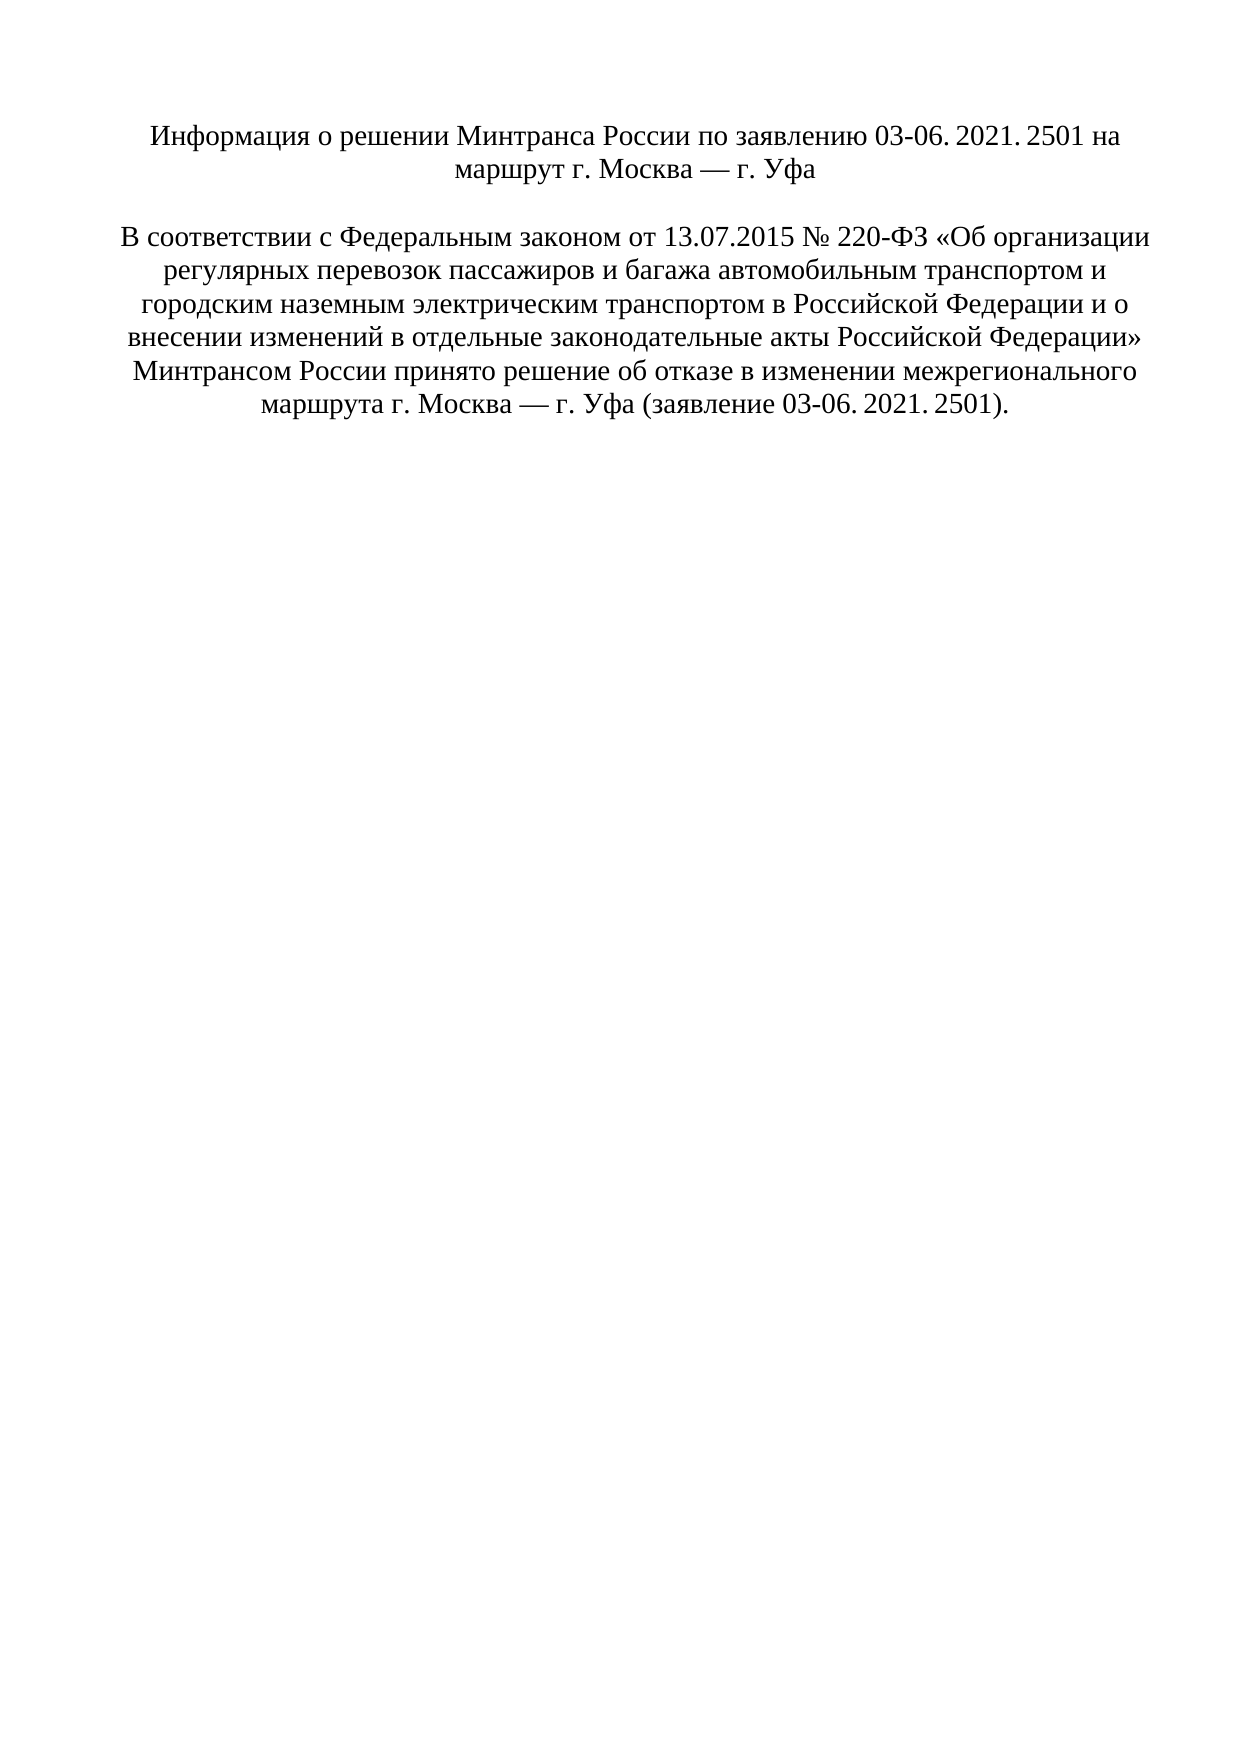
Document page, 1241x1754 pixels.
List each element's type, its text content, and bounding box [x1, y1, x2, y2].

text Информация о решении Минтранса России по заявлению 03-06. 2021. 2501 на маршрут г. Москва — г. Уфа [118, 118, 1152, 185]
text В соответствии с Федеральным законом от 13.07.2015 № 220-ФЗ «Об организации регулярных перевозок пассажиров и багажа автомобильным транспортом и городским наземным электрическим транспортом в Российской Федерации и о внесении изменений в отдельные законодательные акты Российской Федерации» Минтрансом России принято решение об отказе в изменении межрегионального маршрута г. Москва — г. Уфа (заявление 03-06. 2021. 2501). [118, 219, 1152, 420]
